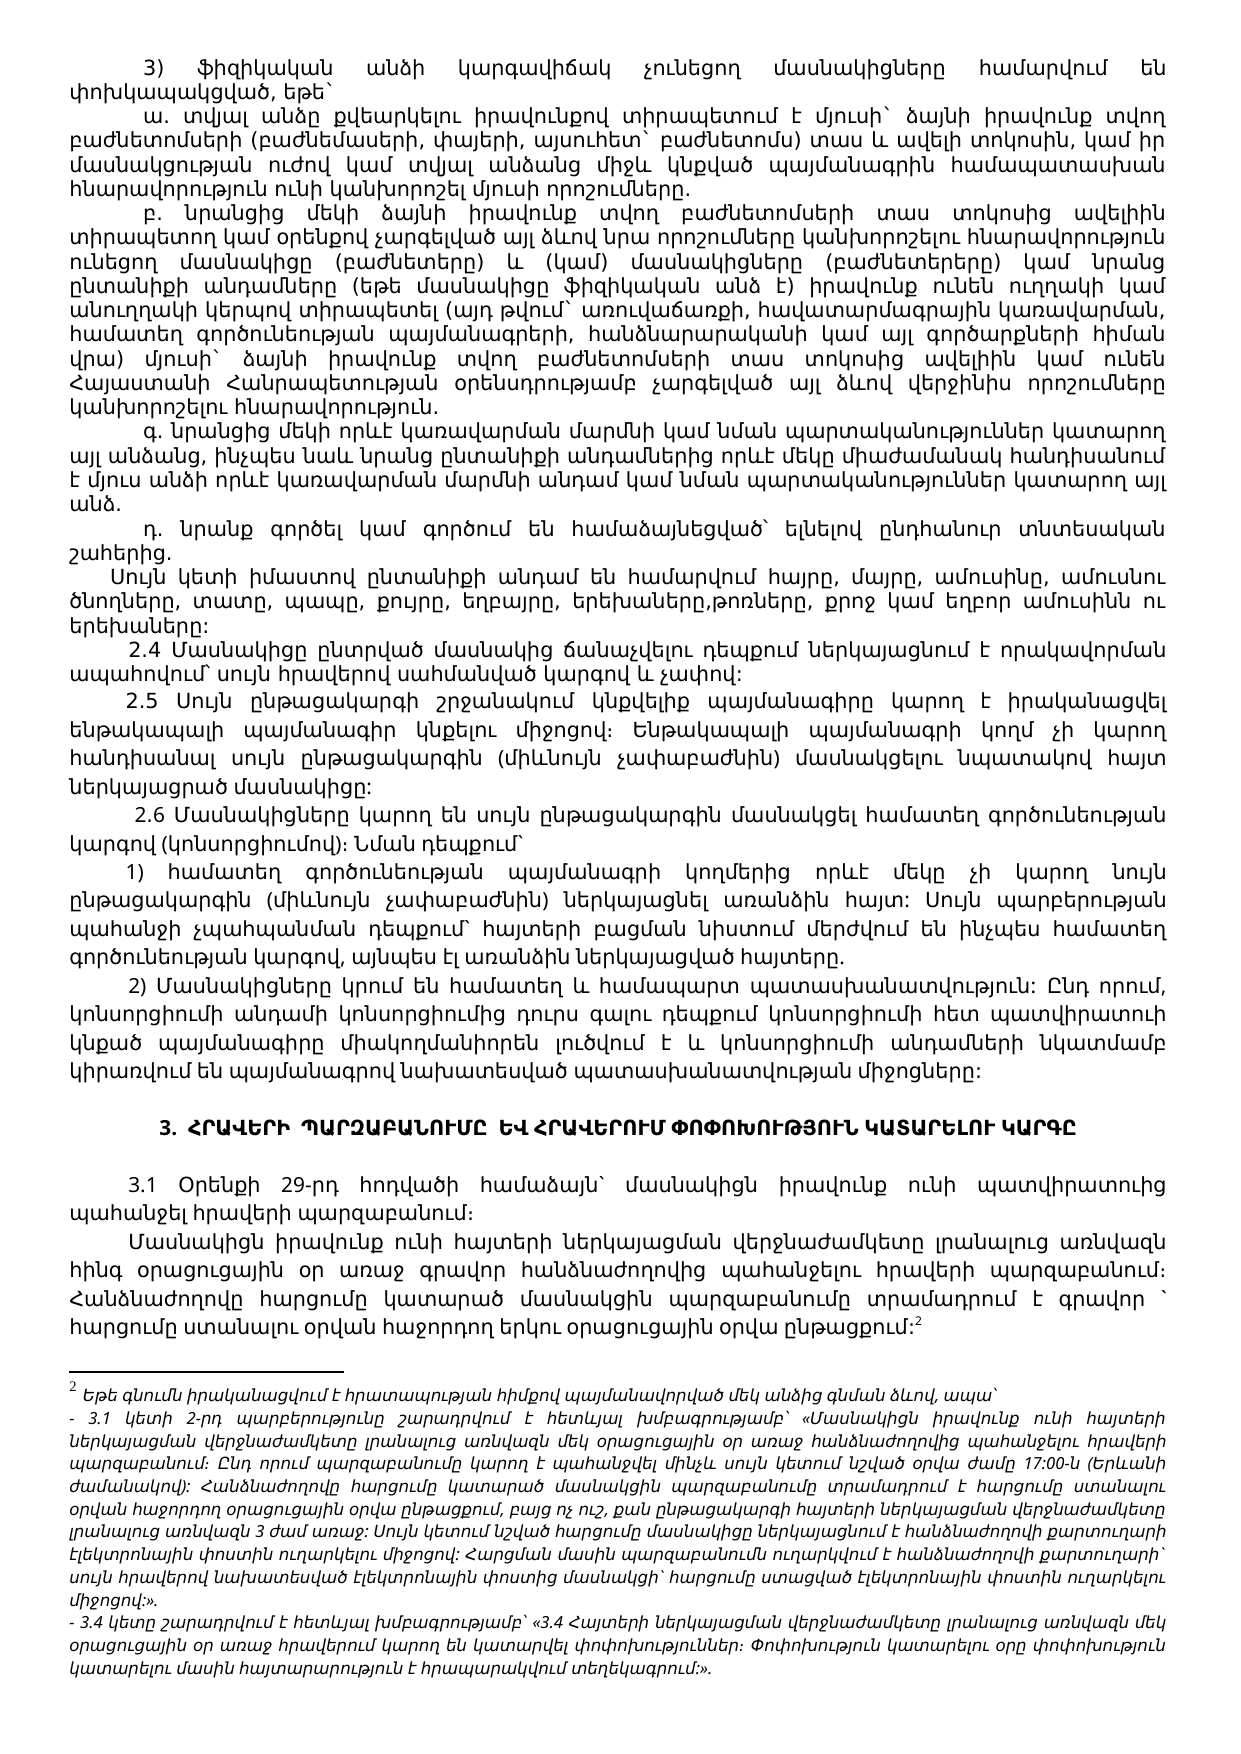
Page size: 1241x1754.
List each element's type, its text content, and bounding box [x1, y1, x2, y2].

text 2.4 Մասնակիցը ընտրված մասնակից ճանաչվելու դեպքում ներկայացնում է որակավորման ապահովում՝ սույն հրավերով սահմանված կարգով և չափով: [69, 638, 1167, 687]
text 2.5 Սույն ընթացակարգի շրջանակում կնքվելիք պայմանագիրը կարող է իրականացվել ենթակապալի պայմանագիր կնքելու միջոցով։ Ենթակապալի պայմանագրի կողմ չի կարող հանդիսանալ սույն ընթացակարգին (միևնույն չափաբաժնին) մասնակցելու նպատակով հայտ ներկայացրած մասնակիցը: [69, 687, 1167, 800]
text 3) ֆիզիկական անձի կարգավիճակ չունեցող մասնակիցները համարվում են փոխկապակցված, եթե` [69, 56, 1167, 104]
text գ. նրանցից մեկի որևէ կառավարման մարմնի կամ նման պարտականություններ կատարող այլ անձանց, ինչպես նաև նրանց ընտանիքի անդամներից որևէ մեկը միաժամանակ հանդիսանում է մյուս անձի որևէ կառավարման մարմնի անդամ կամ նման պարտականություններ կատարող այլ անձ. [69, 419, 1167, 517]
text 1) համատեղ գործունեության պայմանագրի կողմերից որևէ մեկը չի կարող նույն ընթացակարգին (միևնույն չափաբաժնին) ներկայացնել առանձին հայտ: Սույն պարբերության պահանջի չպահպանման դեպքում` հայտերի բացման նիստում մերժվում են ինչպես համատեղ գործունեության կարգով, այնպես էլ առանձին ներկայացված հայտերը. [69, 857, 1167, 971]
text բ. նրանցից մեկի ձայնի իրավունք տվող բաժնետոմսերի տաս տոկոսից ավելիին տիրապետող կամ օրենքով չարգելված այլ ձևով նրա որոշումները կանխորոշելու հնարավորություն ունեցող մասնակիցը (բաժնետերը) և (կամ) մասնակիցները (բաժնետերերը) կամ նրանց ընտանիքի անդամները (եթե մասնակիցը ֆիզիկական անձ է) իրավունք ունեն ուղղակի կամ անուղղակի կերպով տիրապետել (այդ թվում` առուվաճառքի, հավատարմագրային կառավարման, համատեղ գործունեության պայմանագրերի, հանձնարարականի կամ այլ գործարքների հիման վրա) մյուսի` ձայնի իրավունք տվող բաժնետոմսերի տաս տոկոսից ավելիին կամ ունեն Հայաստանի Հանրապետության օրենսդրությամբ չարգելված այլ ձևով վերջինիս որոշումները կանխորոշելու հնարավորություն. [69, 201, 1167, 419]
text դ. նրանք գործել կամ գործում են համաձայնեցված՝ ելնելով ընդհանուր տնտեսական շահերից. [69, 517, 1167, 565]
text Սույն կետի իմաստով ընտանիքի անդամ են համարվում հայրը, մայրը, ամուսինը, ամուսնու ծնողները, տատը, պապը, քույրը, եղբայրը, երեխաները,թոռները, քրոջ կամ եղբոր ամուսինն ու երեխաները: [69, 565, 1167, 638]
text ա. տվյալ անձը քվեարկելու իրավունքով տիրապետում է մյուսի` ձայնի իրավունք տվող բաժնետոմսերի (բաժնեմասերի, փայերի, այսուհետ` բաժնետոմս) տաս և ավելի տոկոսին, կամ իր մասնակցության ուժով կամ տվյալ անձանց միջև կնքված պայմանագրին համապատասխան հնարավորություն ունի կանխորոշել մյուսի որոշումները. [69, 104, 1167, 201]
text 3. ՀՐԱՎԵՐԻ ՊԱՐԶԱԲԱՆՈՒՄԸ ԵՎ ՀՐԱՎԵՐՈՒՄ ՓՈՓՈԽՈՒԹՅՈՒՆ ԿԱՏԱՐԵԼՈՒ ԿԱՐԳԸ [69, 1113, 1167, 1142]
text 3.1 Օրենքի 29-րդ հոդվածի համաձայն` մասնակիցն իրավունք ունի պատվիրատուից պահանջել հրավերի պարզաբանում։ [69, 1170, 1167, 1227]
text 2.6 Մասնակիցները կարող են սույն ընթացակարգին մասնակցել համատեղ գործունեության կարգով (կոնսորցիումով)։ Նման դեպքում` [69, 800, 1167, 857]
text Մասնակիցն իրավունք ունի հայտերի ներկայացման վերջնաժամկետը լրանալուց առնվազն հինգ օրացուցային օր առաջ գրավոր հանձնաժողովից պահանջելու հրավերի պարզաբանում։ Հանձնաժողովը հարցումը կատարած մասնակցին պարզաբանումը տրամադրում է գրավոր ` հարցումը ստանալու օրվան հաջորդող երկու օրացուցային օրվա ընթացքում: [69, 1227, 1167, 1341]
text 2) Մասնակիցները կրում են համատեղ և համապարտ պատասխանատվություն: Ընդ որում, կոնսորցիումի անդամի կոնսորցիումից դուրս գալու դեպքում կոնսորցիումի հետ պատվիրատուի կնքած պայմանագիրը միակողմանիորեն լուծվում է և կոնսորցիումի անդամների նկատմամբ կիրառվում են պայմանագրով նախատեսված պատասխանատվության միջոցները: [69, 971, 1167, 1085]
